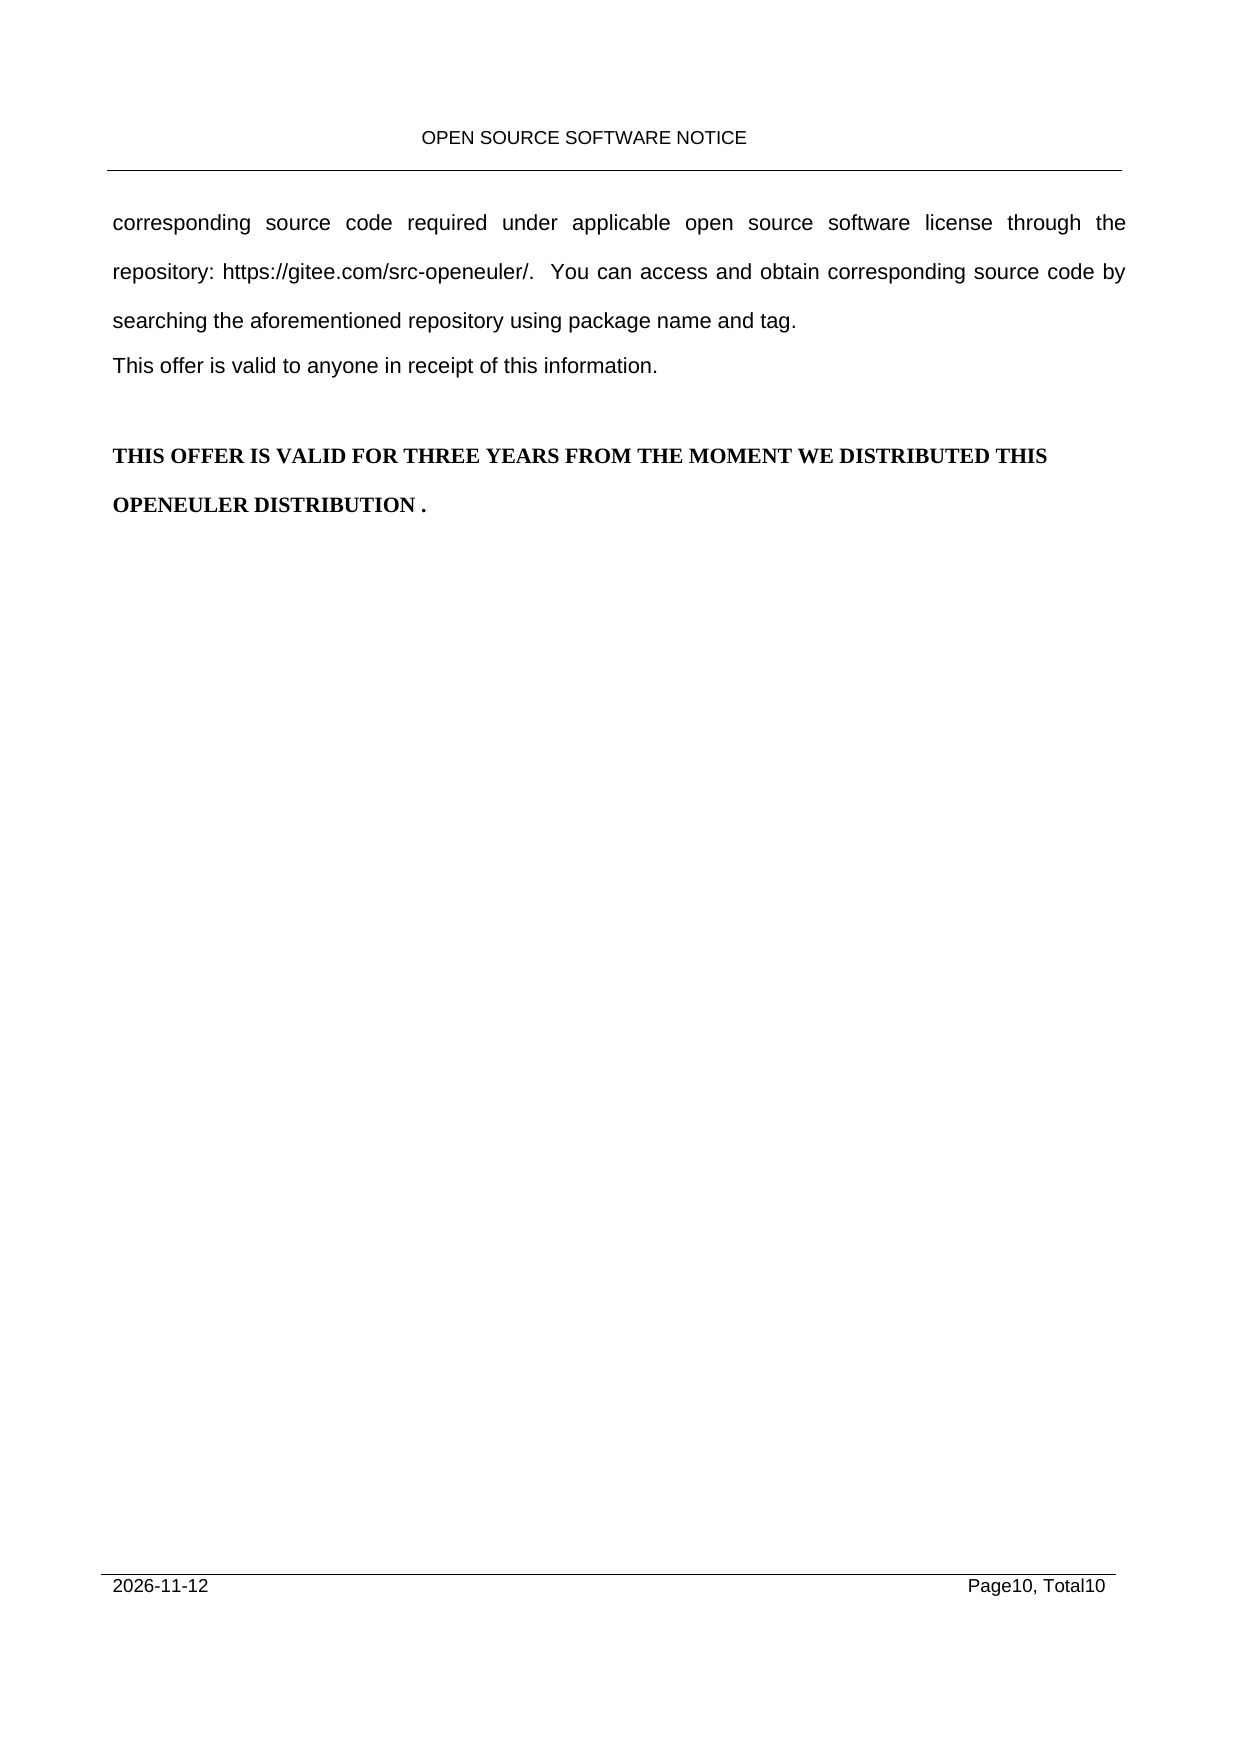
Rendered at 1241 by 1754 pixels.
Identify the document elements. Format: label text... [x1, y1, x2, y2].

text This offer is valid to anyone in receipt of this information. [112, 349, 1128, 381]
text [112, 206, 1128, 336]
text THIS OFFER IS VALID FOR THREE YEARS FROM THE MOMENT WE DISTRIBUTED THIS OPENEULER DISTRIBUTION . [112, 439, 1128, 520]
